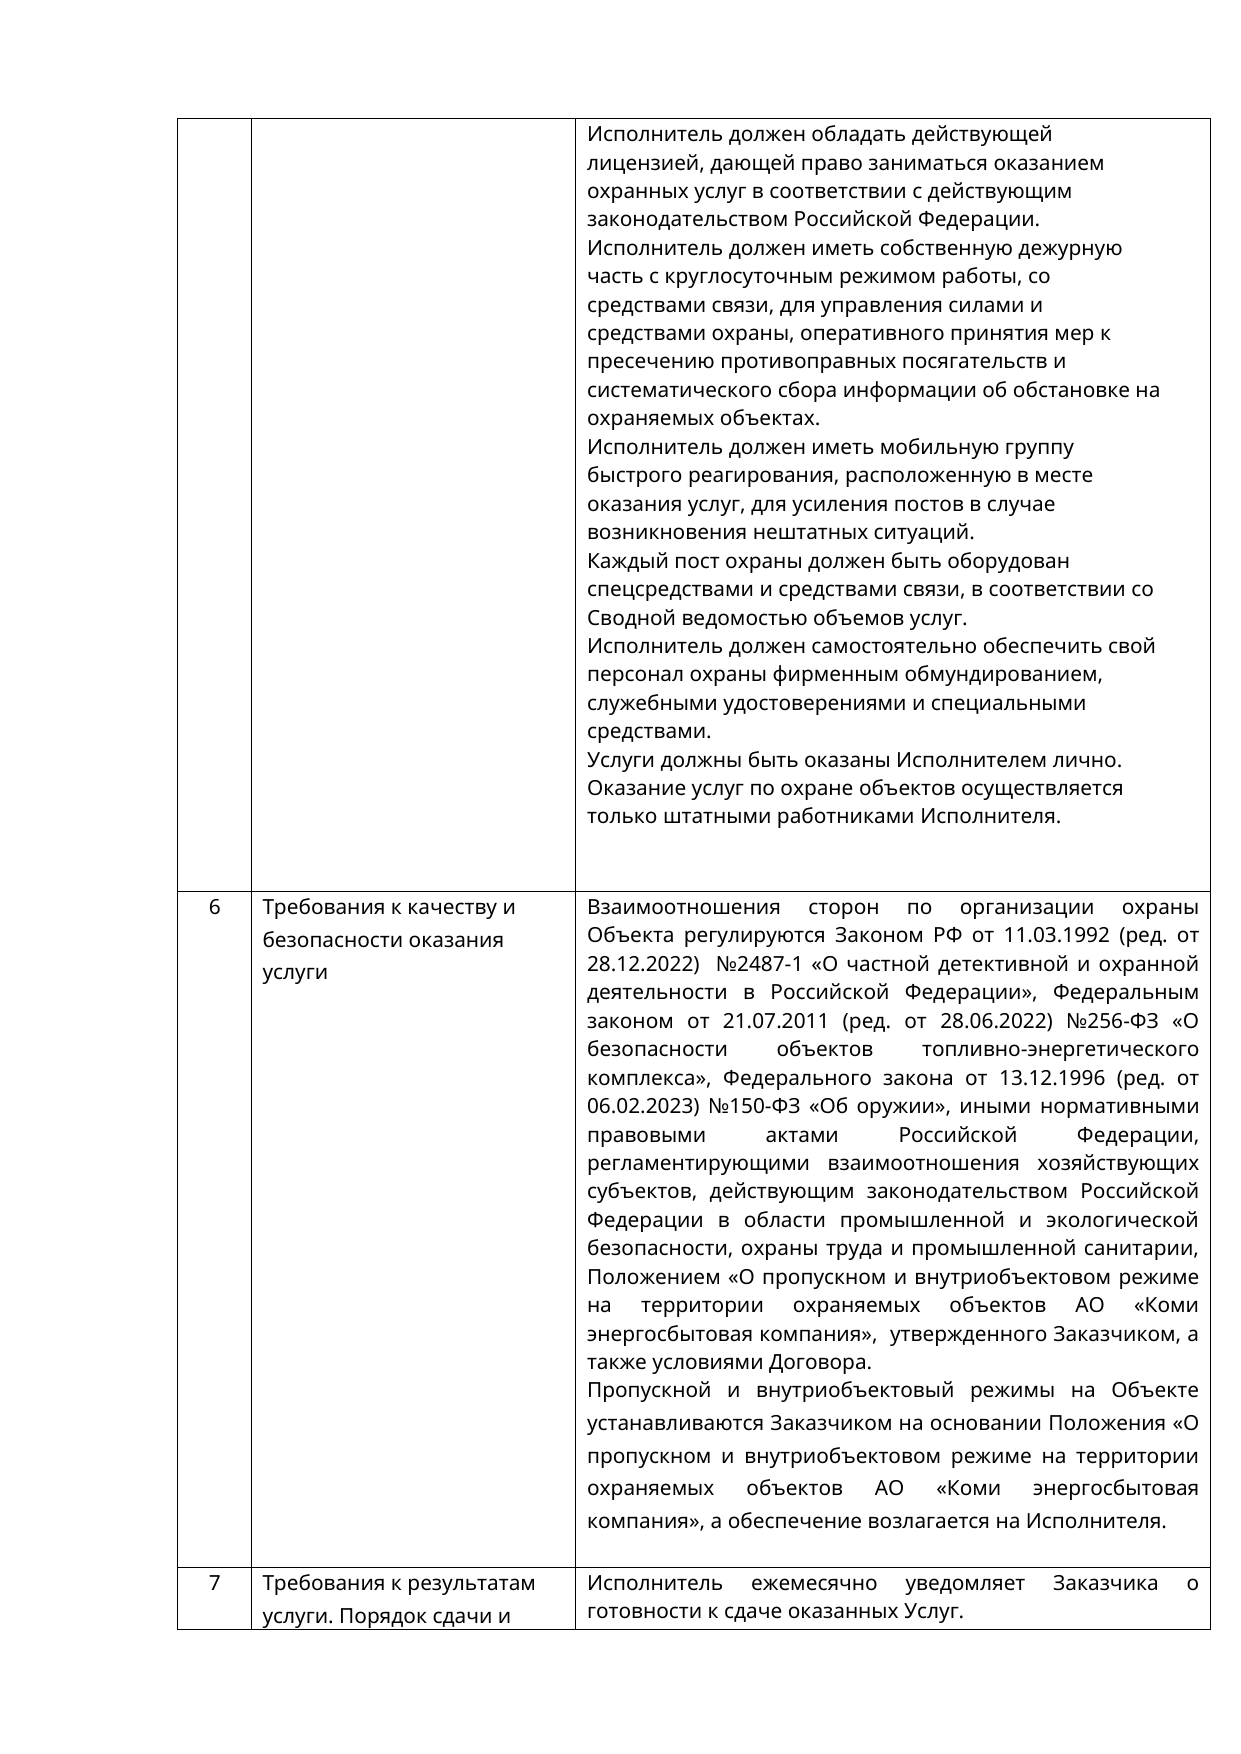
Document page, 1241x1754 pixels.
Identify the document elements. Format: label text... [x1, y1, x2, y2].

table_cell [576, 119, 1210, 891]
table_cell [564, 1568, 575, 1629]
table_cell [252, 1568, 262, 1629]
table_cell 5 [178, 119, 251, 891]
table_cell 6 [178, 892, 251, 1567]
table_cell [252, 119, 575, 891]
table_cell Требования к качеству и безопасности оказания услуги [252, 892, 575, 1567]
table_cell Взаимоотношения сторон по организации охраны Объекта регулируются Законом РФ от 11.03.1992 (ред. от 28.12.2022) №2487-1 «О частной детективной и охранной деятельности в Российской Федерации», Федеральным законом от 21.07.2011 (ред. от 28.06.2022) №256-ФЗ «О безопасности объектов топливно-энергетического комплекса», Федерального закона от 13.12.1996 (ред. от 06.02.2023) №150-ФЗ «Об оружии», иными нормативными правовыми актами Российской Федерации, регламентирующими взаимоотношения хозяйствующих субъектов, действующим законодательством Российской Федерации в области промышленной и экологической безопасности, охраны труда и промышленной санитарии, Положением «О пропускном и внутриобъектовом режиме на территории охраняемых объектов АО «Коми энергосбытовая компания», утвержденного Заказчиком, а также условиями Договора. Пропускной и внутриобъектовый режимы на Объекте устанавливаются Заказчиком на основании Положения «О пропускном и внутриобъектовом режиме на территории охраняемых объектов АО «Коми энергосбытовая компания», а обеспечение возлагается на Исполнителя. [576, 892, 1210, 1567]
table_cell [576, 1568, 1210, 1629]
table_cell 7 [178, 1568, 251, 1629]
